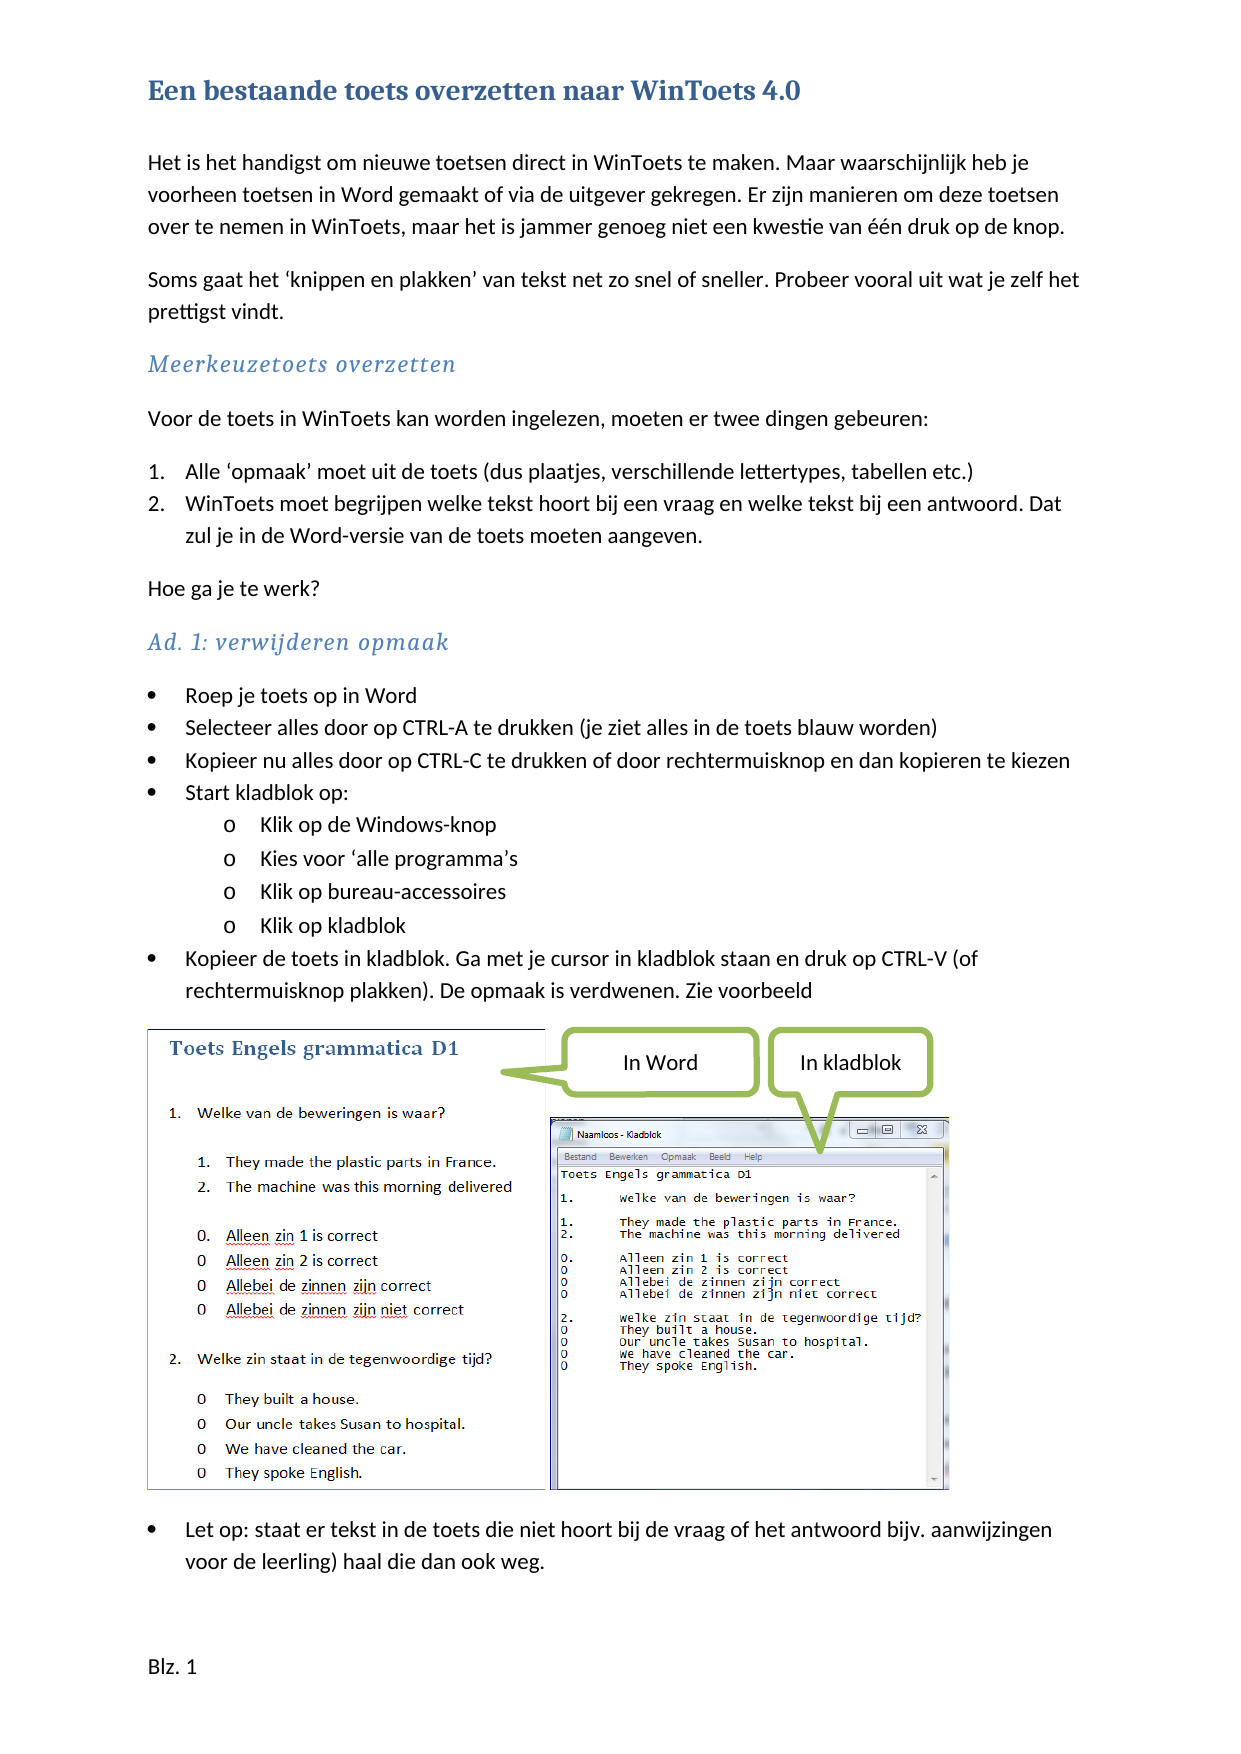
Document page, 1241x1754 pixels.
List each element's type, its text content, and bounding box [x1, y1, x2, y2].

list Roep je toets op in Word [148, 681, 1093, 709]
text Hoe ga je te werk? [148, 574, 1093, 602]
list Kopieer de toets in kladblok. Ga met je cursor in kladblok staan en druk op CTRL-V (of rechtermuisknop plakken). De opmaak is verdwenen. Zie voorbeeld [148, 944, 1093, 1004]
list Kies voor ‘alle programma’s [223, 844, 1093, 873]
text Het is het handigst om nieuwe toetsen direct in WinToets te maken. Maar waarschijnlijk heb je voorheen toetsen in Word gemaakt of via de uitgever gekregen. Er zijn manieren om deze toetsen over te nemen in WinToets, maar het is jammer genoeg niet een kwestie van één druk op de knop. [148, 148, 1093, 240]
list Kopieer nu alles door op CTRL-C te drukken of door rechtermuisknop en dan kopieren te kiezen [148, 746, 1093, 774]
subtitle Meerkeuzetoets overzetten [148, 350, 1093, 379]
picture [550, 1117, 950, 1490]
list Alle ‘opmaak’ moet uit de toets (dus plaatjes, verschillende lettertypes, tabellen etc.) [148, 457, 1093, 485]
picture [147, 1029, 546, 1490]
list WinToets moet begrijpen welke tekst hoort bij een vraag en welke tekst bij een antwoord. Dat zul je in de Word-versie van de toets moeten aangeven. [148, 489, 1093, 549]
text Soms gaat het ‘knippen en plakken’ van tekst net zo snel of sneller. Probeer vooral uit wat je zelf het prettigst vindt. [148, 265, 1093, 325]
list Klik op bureau-accessoires [223, 877, 1093, 906]
text Voor de toets in WinToets kan worden ingelezen, moeten er twee dingen gebeuren: [148, 404, 1093, 432]
list Start kladblok op: [148, 778, 1093, 806]
subtitle Ad. 1: verwijderen opmaak [148, 627, 1093, 656]
list Klik op kladblok [223, 911, 1093, 940]
list Klik op de Windows-knop [223, 810, 1093, 839]
picture [811, 1117, 826, 1139]
list Let op: staat er tekst in de toets die niet hoort bij de vraag of het antwoord bijv. aanwijzingen voor de leerling) haal die dan ook weg. [148, 1515, 1093, 1575]
list Selecteer alles door op CTRL-A te drukken (je ziet alles in de toets blauw worden) [148, 713, 1093, 742]
